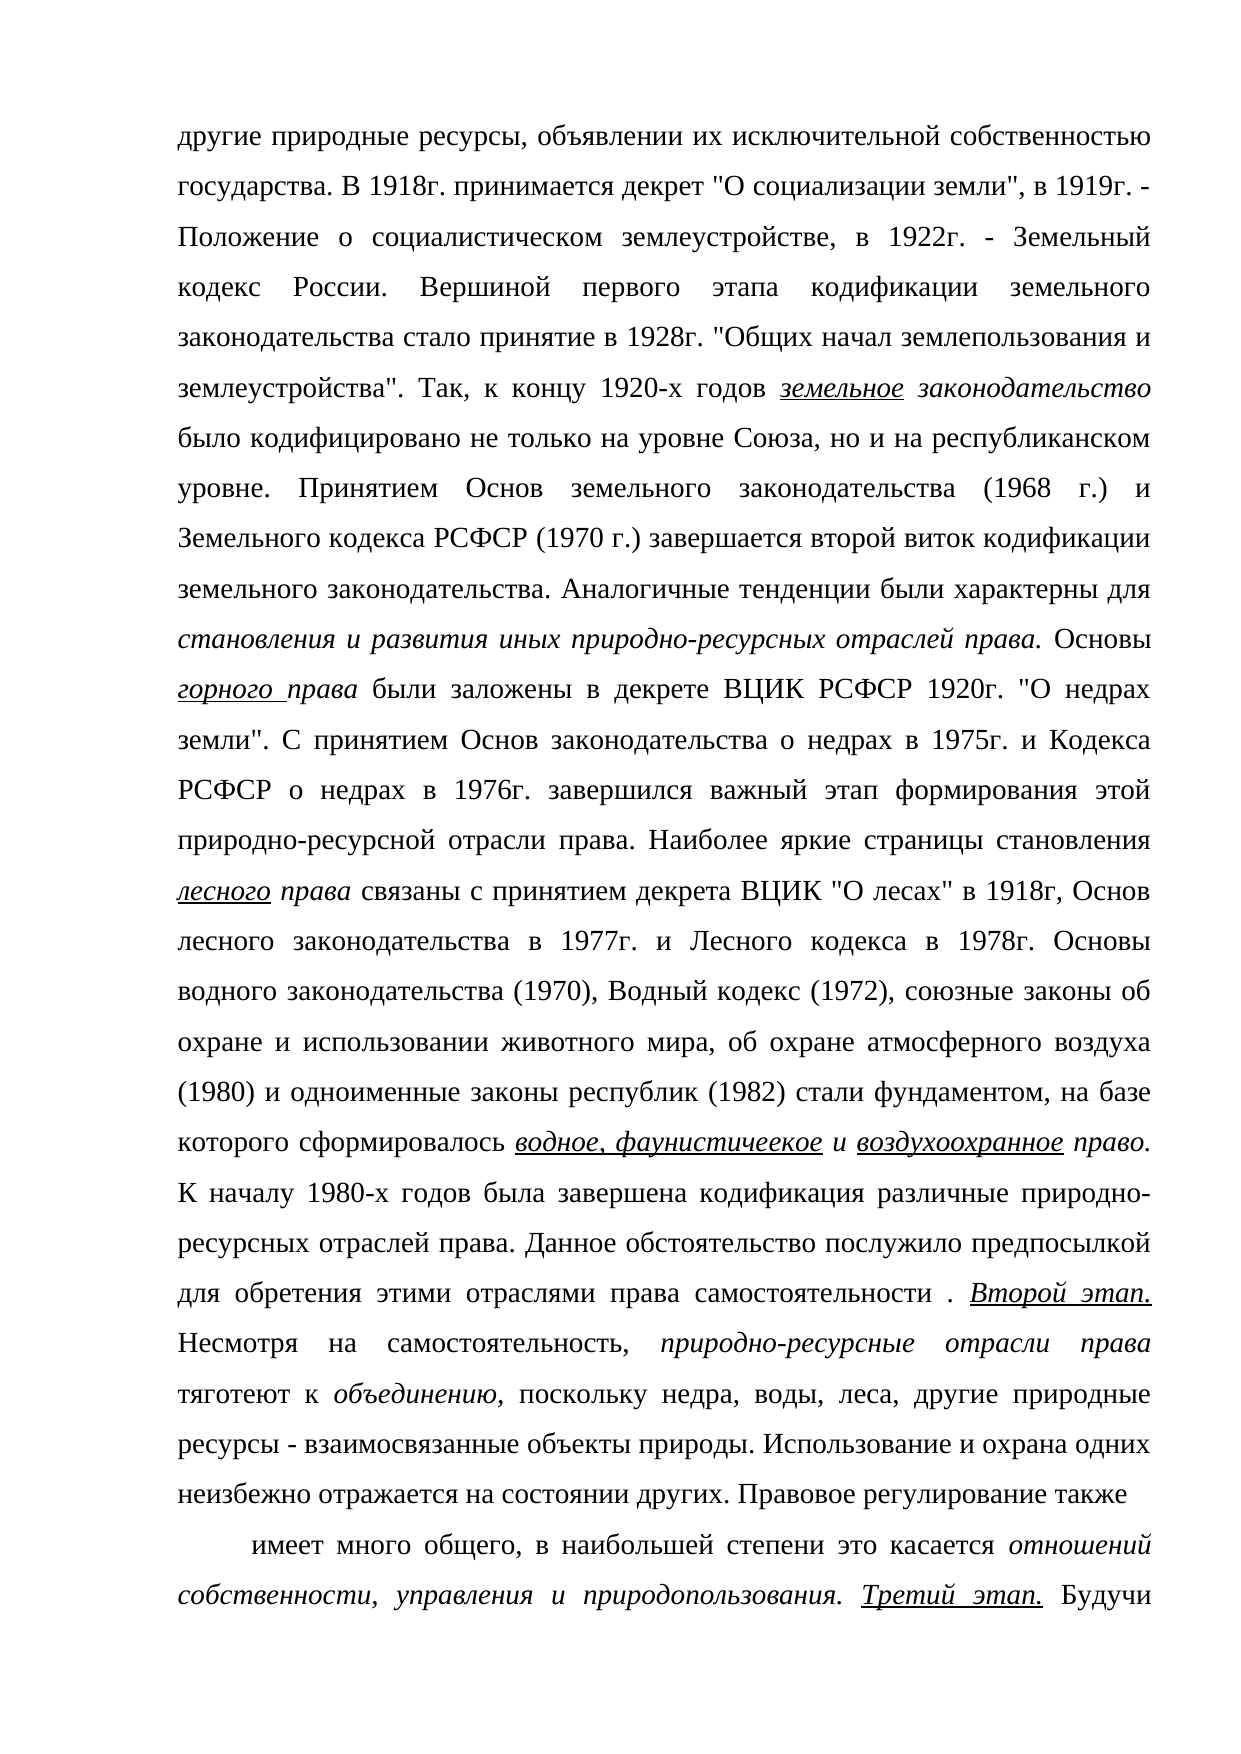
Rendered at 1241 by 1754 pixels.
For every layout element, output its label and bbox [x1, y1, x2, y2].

text [177, 1527, 1152, 1611]
text [177, 118, 1152, 1510]
